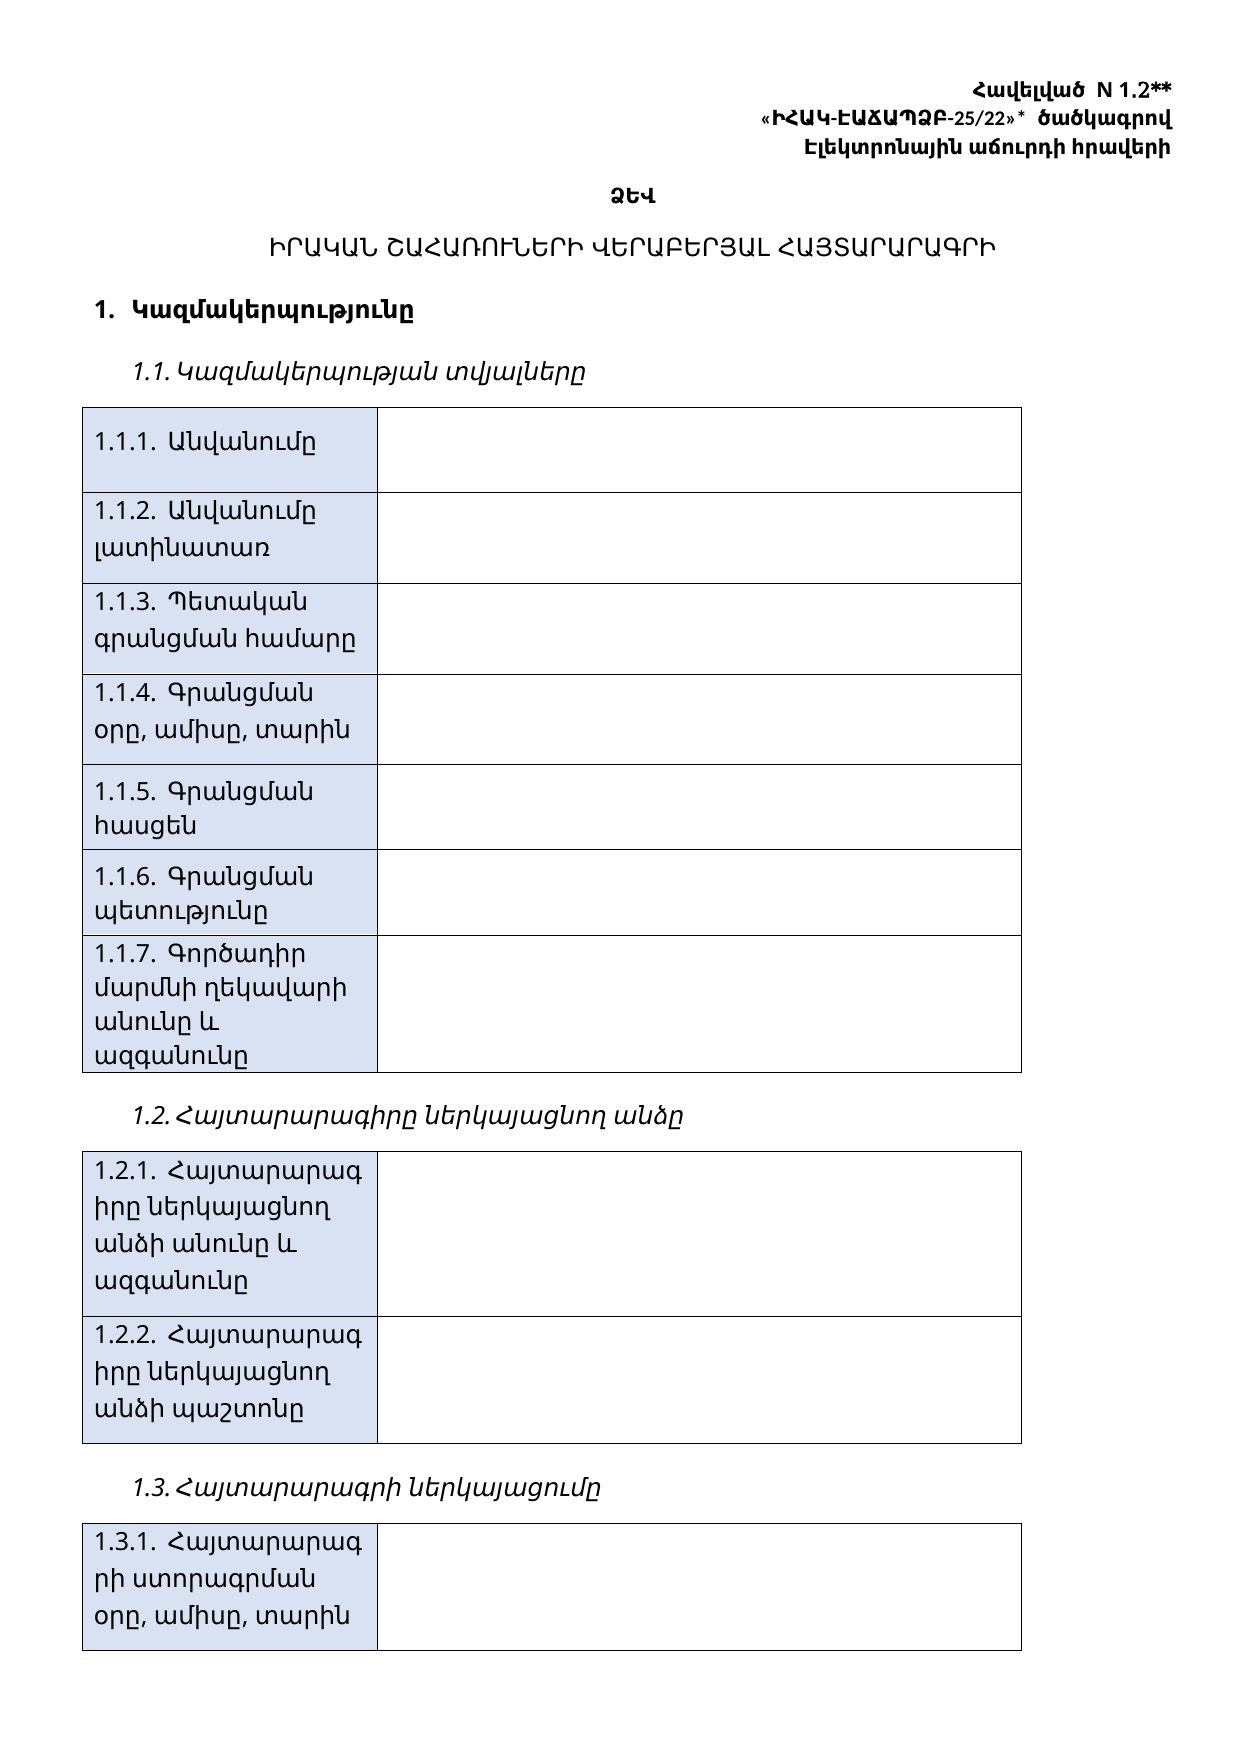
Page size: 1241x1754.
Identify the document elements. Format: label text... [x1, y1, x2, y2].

table_cell Գործադիր մարմնի ղեկավարի անունը և ազգանունը [83, 936, 377, 1072]
table_header [378, 408, 1021, 492]
text ՁԵՎ [94, 184, 1171, 209]
table_cell [378, 936, 1021, 1072]
text ԻՐԱԿԱՆ ՇԱՀԱՌՈՒՆԵՐԻ ՎԵՐԱԲԵՐՅԱԼ ՀԱՅՏԱՐԱՐԱԳՐԻ [94, 233, 1171, 262]
table_cell [378, 493, 1021, 583]
list Կազմակերպությունը [94, 291, 1171, 326]
table_cell Հայտարարագիրը ներկայացնող անձի պաշտոնը [83, 1317, 377, 1443]
list Հայտարարագրի ներկայացումը [131, 1469, 1171, 1503]
text Հավելված N 1․2** [94, 75, 1171, 103]
table_header [378, 1524, 1021, 1650]
table_cell [378, 675, 1021, 764]
table_cell Պետական գրանցման համարը [83, 584, 377, 673]
table_cell Գրանցման հասցեն [83, 765, 377, 849]
table_cell Գրանցման պետությունը [83, 850, 377, 934]
list Կազմակերպության տվյալները [131, 353, 1171, 387]
table_cell Անվանումը լատինատառ [83, 493, 377, 583]
table_cell [378, 850, 1021, 934]
table_header Հայտարարագիրը ներկայացնող անձի անունը և ազգանունը [83, 1152, 377, 1316]
table_header Հայտարարագրի ստորագրման օրը, ամիսը, տարին [83, 1524, 377, 1650]
table_cell [378, 765, 1021, 849]
table_header [378, 1152, 1021, 1316]
table_cell [378, 1317, 1021, 1443]
table_header Անվանումը [83, 408, 377, 492]
text «ԻՀԱԿ-ԷԱՃԱՊՁԲ-25/22»* ծածկագրով [94, 103, 1171, 132]
table_cell Գրանցման օրը, ամիսը, տարին [83, 675, 377, 764]
text Էլեկտրոնային աճուրդի հրավերի [94, 132, 1171, 160]
list Հայտարարագիրը ներկայացնող անձը [131, 1098, 1171, 1132]
table_cell [378, 584, 1021, 673]
